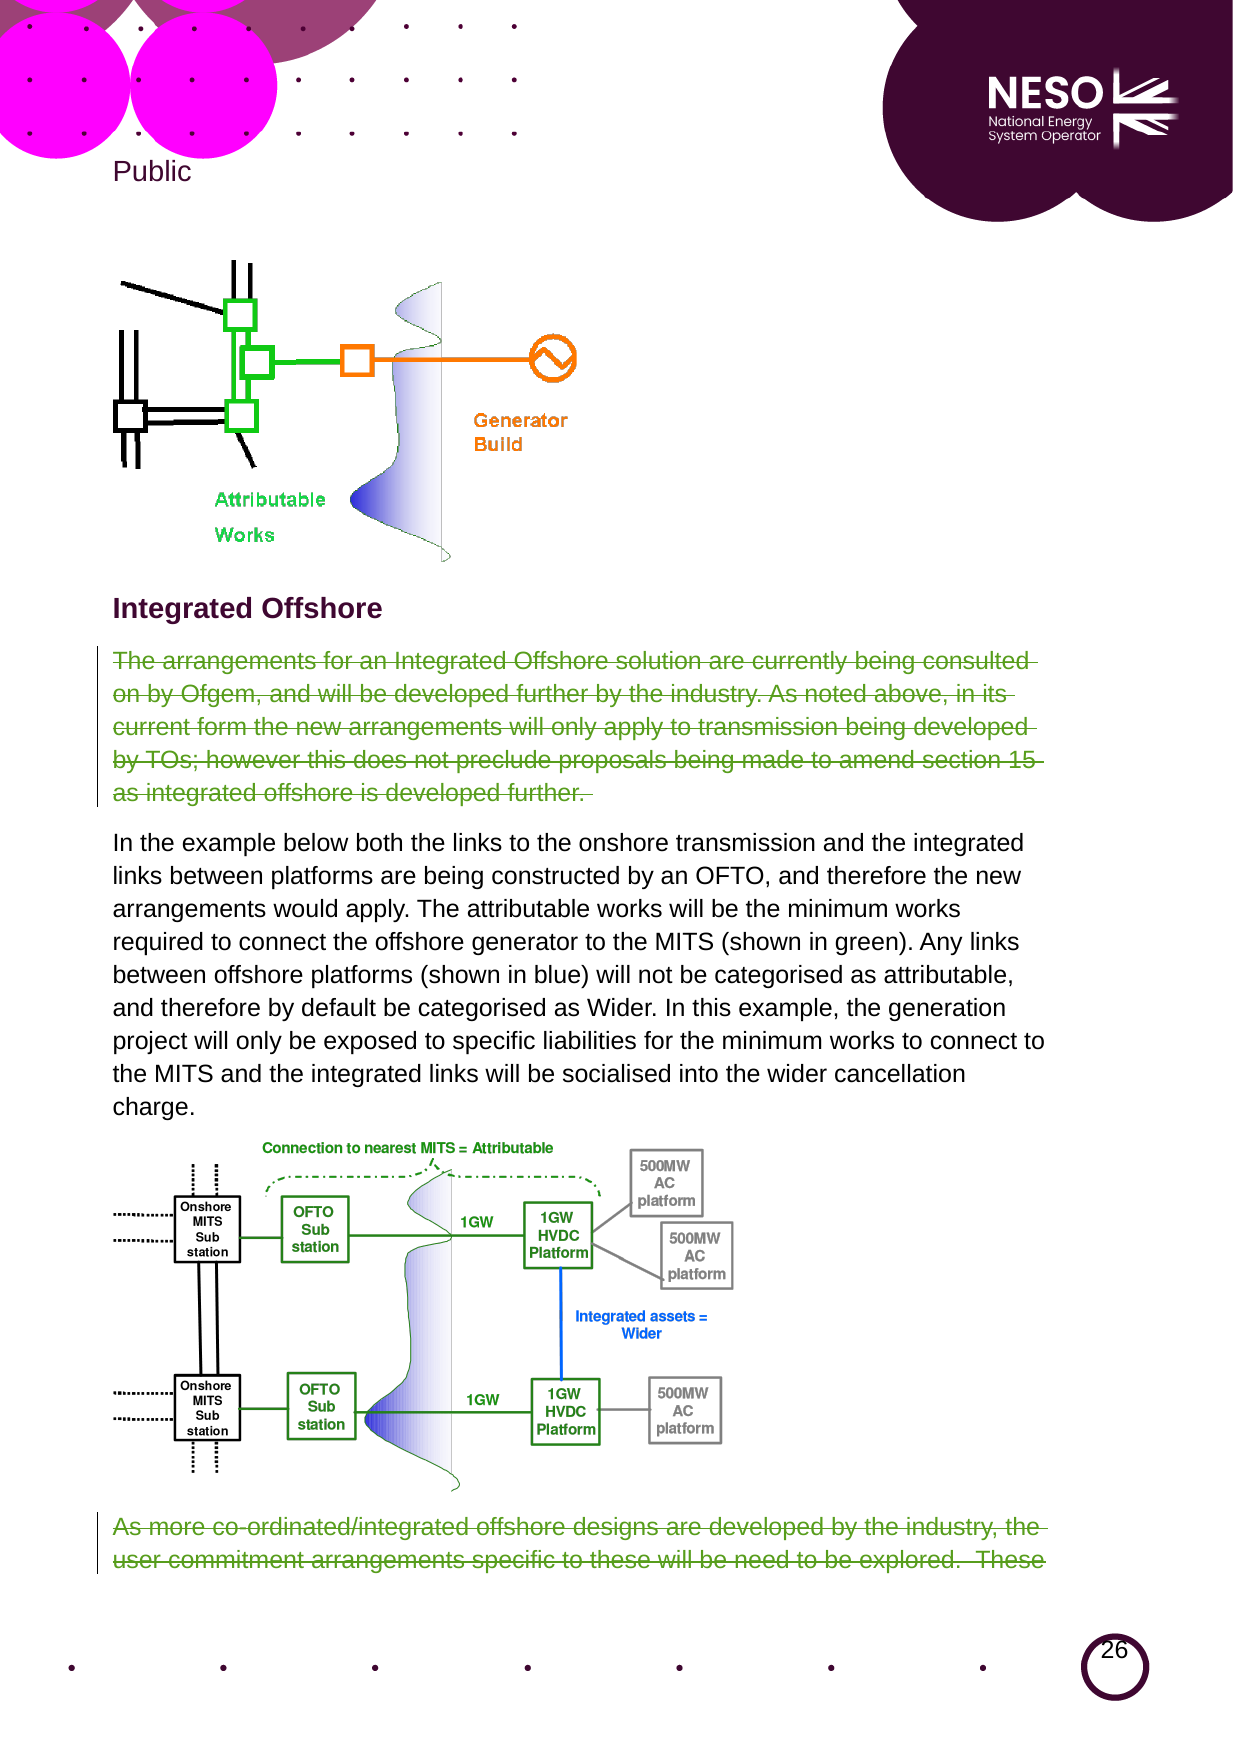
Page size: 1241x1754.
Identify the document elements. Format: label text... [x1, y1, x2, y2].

picture [0, 0, 1233, 1727]
subtitle Integrated Offshore [112, 591, 1128, 625]
text In the example below both the links to the onshore transmission and the integrated links between platforms are being constructed by an OFTO, and therefore the new arrangements would apply. The attributable works will be the minimum works required to connect the offshore generator to the MITS (shown in green). Any links between offshore platforms (shown in blue) will not be categorised as attributable, and therefore by default be categorised as Wider. In this example, the generation project will only be exposed to specific liabilities for the minimum works to connect to the MITS and the integrated links will be socialised into the wider cancellation charge. [112, 828, 1052, 1121]
